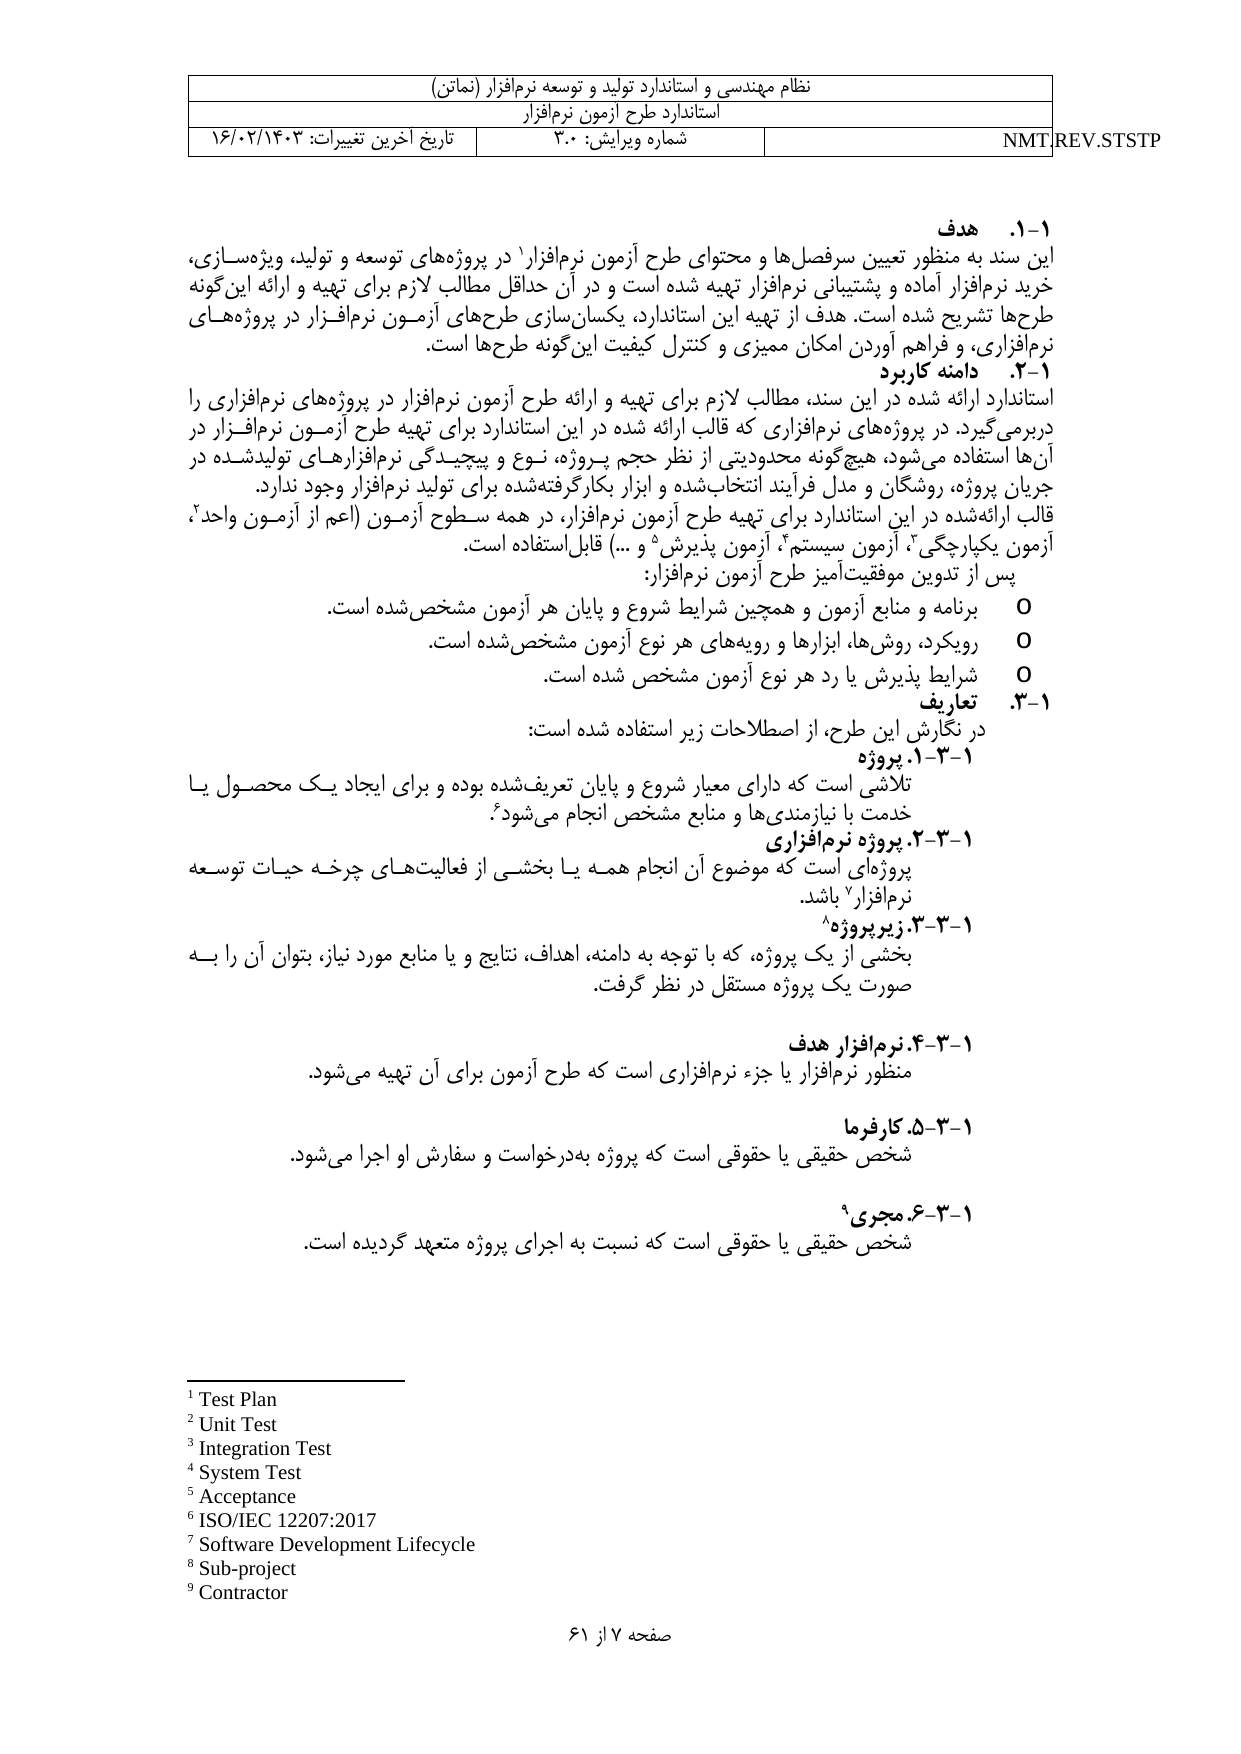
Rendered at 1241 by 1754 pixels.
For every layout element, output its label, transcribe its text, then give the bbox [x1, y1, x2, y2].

list رویکرد، روش‌ها، ابزارها و رویه‌های هر نوع آزمون مشخص‌شده است. [187, 624, 1015, 658]
subtitle ۴-۳-۱. نرم‌افزار هدف [187, 1034, 975, 1059]
text شخص حقيقي يا حقوقي است كه پروژه به‌درخواست و سفارش او اجرا مي‌شود. [187, 1142, 911, 1171]
subtitle ۱-۳-۱. پروژه [187, 747, 975, 772]
text بخشي از يك پروژه، كه با توجه به دامنه، اهداف، نتايج و يا منابع مورد نياز، بتوان آن را به صورت يك پروژه مستقل در نظر گرفت. [187, 942, 911, 1001]
text در نگارش اين طرح، از اصطلاحات زير استفاده شده است: [187, 717, 985, 747]
subtitle ۵-۳-۱. کارفرما [187, 1117, 975, 1142]
subtitle ۲-۳-۱. پروژه نرم‌افزاري [187, 830, 975, 855]
text شخص حقيقي يا حقوقي است كه نسبت به اجراي پروژه متعهد گرديده است. [187, 1230, 911, 1259]
subtitle ۳-۳-۱. زيرپروژه [187, 913, 975, 942]
subtitle ۱-۱. هدف [187, 219, 1053, 244]
text قالب ارائه‌شده در اين استاندارد براي تهيه طرح آزمون نرم‌افزار، در همه سطوح آزمون (اعم از آزمون واحد، آزمون يكپارچگي، آزمون سيستم، آزمون پذيرش و ...) قابل‌استفاده است. [187, 503, 1053, 561]
text پس از تدوین موفقیت‌آمیز طرح آزمون نرم‌افزار: [187, 561, 1015, 590]
list شرایط پذیرش یا رد هر نوع آزمون مشخص شده است. [187, 658, 1015, 692]
text استاندارد ارائه شده در اين سند، مطالب لازم براي تهيه و ارائه طرح آزمون نرم‌افزار در پروژه‌هاي نرم‌افزاري را دربرمي‌گيرد. در پروژه‌هاي نرم‌افزاري كه قالب ارائه شده در اين استاندارد براي تهيه طرح آزمون نرم‌افزار در آن‌ها استفاده مي‌شود، هيچ‌گونه محدوديتي از نظر حجم پروژه، نوع و پیچیدگی نرم‌افزارهاي توليدشده در جريان پروژه، روشگان و مدل فرآيند انتخاب‌شده و ابزار بكارگرفته‌شده براي توليد نرم‌افزار وجود ندارد. [187, 386, 1053, 503]
subtitle ۲-۱. دامنه كاربرد [187, 361, 1053, 386]
text منظور نرم‌افزار يا جزء نرم‌افزاري است كه طرح آزمون براي آن تهيه مي‌شود. [187, 1059, 911, 1088]
list برنامه و منابع آزمون و همچین شرایط شروع و پایان هر آزمون مشخص‌شده است. [187, 590, 1015, 624]
subtitle 6-۳-۱. مجری [187, 1205, 975, 1230]
subtitle ۳-۱. تعاريف [187, 692, 1053, 717]
text اين سند به منظور تعيين سرفصل‌ها و محتواي طرح آزمون نرم‌افزار در پروژه‌هاي توسعه و تولید، ویژه‌‌سازی، خرید نرم‌افزار آماده و پشتیبانی نرم‌افزار تهيه شده است و در آن حداقل مطالب لازم براي تهيه و ارائه این‌گونه طرح‌ها تشريح شده است. هدف از تهيه اين استاندارد، يكسان‌سازي طرح‌هاي آزمون نرم‌افزار در پروژه‌هاي نرم‌افزاري، و فراهم آوردن امكان مميزي و كنترل كيفيت این‌گونه طرح‌ها است. [187, 244, 1053, 361]
text تلاشی است که دارای معیار شروع و پایان تعریف‌شده بوده و برای ایجاد یک محصول یا خدمت با نیازمندی‌ها و منابع مشخص انجام می‌شود. [187, 772, 911, 830]
text پروژه‌اي است كه موضوع آن انجام همه يا بخشي از فعاليت‌هاي چرخه حیات توسعه نرم‌افزار باشد. [187, 855, 911, 913]
